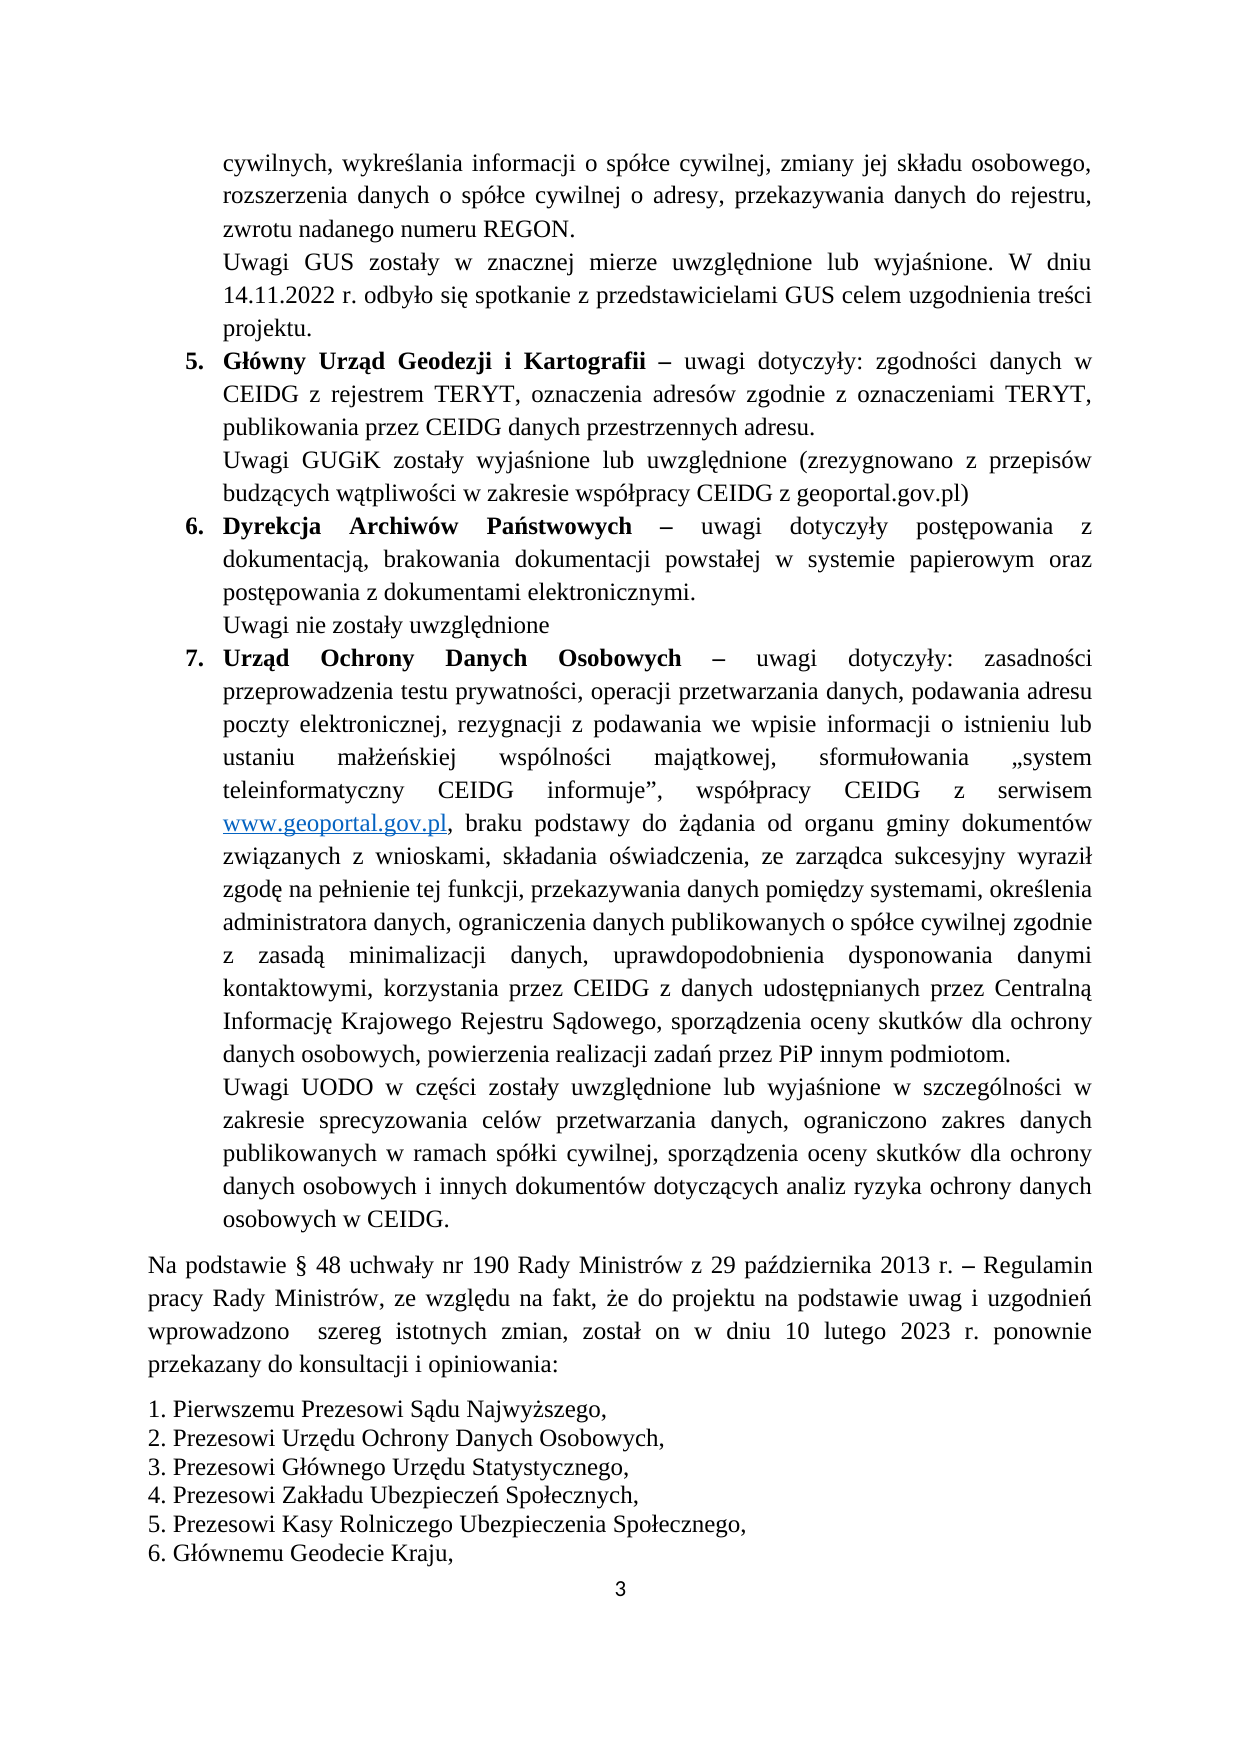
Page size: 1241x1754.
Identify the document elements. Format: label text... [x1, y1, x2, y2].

list Uwagi GUS zostały w znacznej mierze uwzględnione lub wyjaśnione. W dniu 14.11.2022 r. odbyło się spotkanie z przedstawicielami GUS celem uzgodnienia treści projektu. [223, 247, 1093, 341]
list Dyrekcja Archiwów Państwowych – uwagi dotyczyły postępowania z dokumentacją, brakowania dokumentacji powstałej w systemie papierowym oraz postępowania z dokumentami elektronicznymi. [185, 511, 1093, 606]
text Na podstawie § 48 uchwały nr 190 Rady Ministrów z 29 października 2013 r. – Regulamin pracy Rady Ministrów, ze względu na fakt, że do projektu na podstawie uwag i uzgodnień wprowadzono szereg istotnych zmian, został on w dniu 10 lutego 2023 r. ponownie przekazany do konsultacji i opiniowania: [148, 1250, 1093, 1378]
text 6. Głównemu Geodecie Kraju, [148, 1538, 1093, 1567]
text 1. Pierwszemu Prezesowi Sądu Najwyższego, [148, 1394, 1093, 1423]
list Główny Urząd Geodezji i Kartografii – uwagi dotyczyły: zgodności danych w CEIDG z rejestrem TERYT, oznaczenia adresów zgodnie z oznaczeniami TERYT, publikowania przez CEIDG danych przestrzennych adresu. [185, 346, 1093, 441]
text 4. Prezesowi Zakładu Ubezpieczeń Społecznych, [148, 1481, 1093, 1509]
list Uwagi nie zostały uwzględnione [223, 610, 1093, 639]
list Uwagi GUGiK zostały wyjaśnione lub uwzględnione (zrezygnowano z przepisów budzących wątpliwości w zakresie współpracy CEIDG z geoportal.gov.pl) [223, 445, 1093, 507]
list Uwagi UODO w części zostały uwzględnione lub wyjaśnione w szczególności w zakresie sprecyzowania celów przetwarzania danych, ograniczono zakres danych publikowanych w ramach spółki cywilnej, sporządzenia oceny skutków dla ochrony danych osobowych i innych dokumentów dotyczących analiz ryzyka ochrony danych osobowych w CEIDG. [223, 1072, 1093, 1233]
text 3. Prezesowi Głównego Urzędu Statystycznego, [148, 1452, 1093, 1481]
text 5. Prezesowi Kasy Rolniczego Ubezpieczenia Społecznego, [148, 1509, 1093, 1538]
text 2. Prezesowi Urzędu Ochrony Danych Osobowych, [148, 1423, 1093, 1452]
list Urząd Ochrony Danych Osobowych – uwagi dotyczyły: zasadności przeprowadzenia testu prywatności, operacji przetwarzania danych, podawania adresu poczty elektronicznej, rezygnacji z podawania we wpisie informacji o istnieniu lub ustaniu małżeńskiej wspólności majątkowej, sformułowania „system teleinformatyczny CEIDG informuje”, współpracy CEIDG z serwisem www.geoportal.gov.pl, braku podstawy do żądania od organu gminy dokumentów związanych z wnioskami, składania oświadczenia, ze zarządca sukcesyjny wyraził zgodę na pełnienie tej funkcji, przekazywania danych pomiędzy systemami, określenia administratora danych, ograniczenia danych publikowanych o spółce cywilnej zgodnie z zasadą minimalizacji danych, uprawdopodobnienia dysponowania danymi kontaktowymi, korzystania przez CEIDG z danych udostępnianych przez Centralną Informację Krajowego Rejestru Sądowego, sporządzenia oceny skutków dla ochrony danych osobowych, powierzenia realizacji zadań przez PiP innym podmiotom. [185, 643, 1093, 1068]
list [185, 148, 1093, 242]
